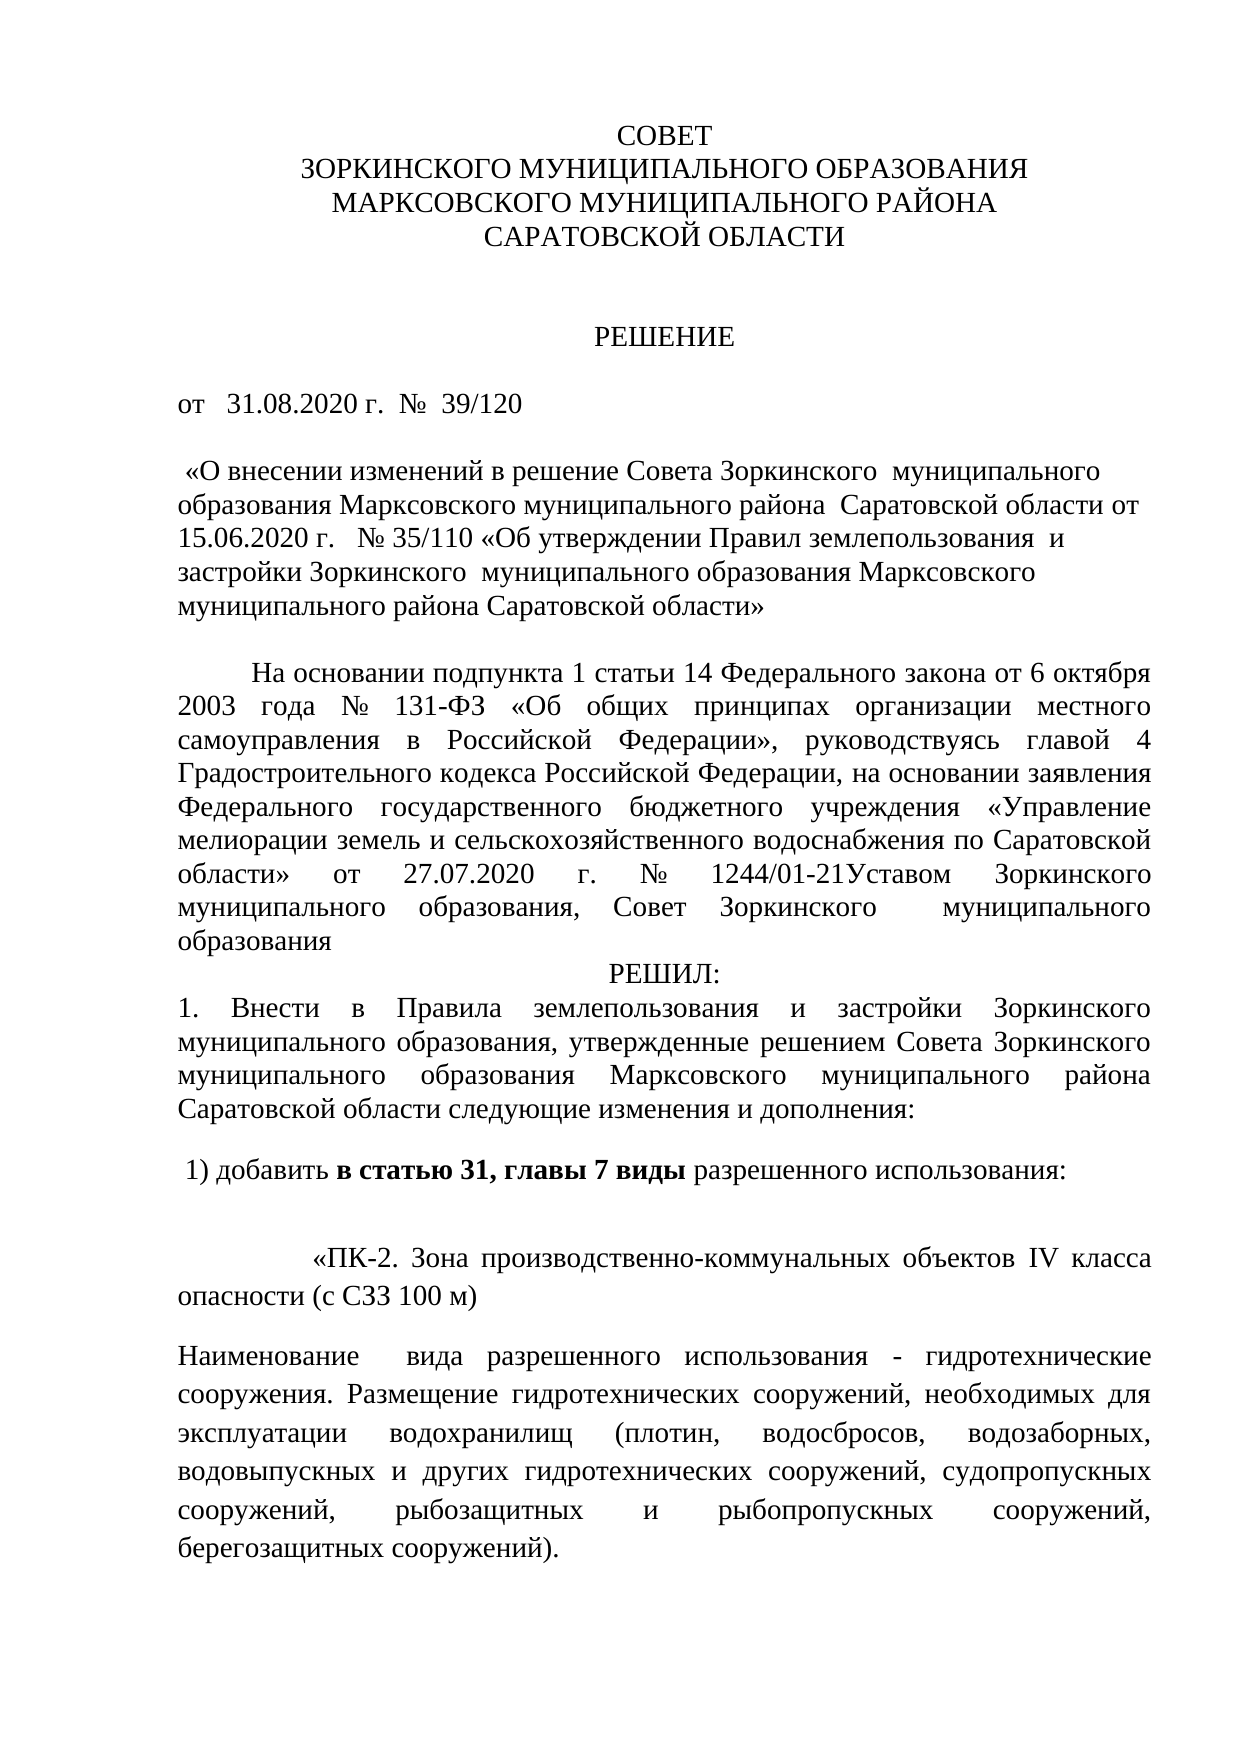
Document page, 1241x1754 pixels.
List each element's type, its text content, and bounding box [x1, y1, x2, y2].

text 1. Внести в Правила землепользования и застройки Зоркинского муниципального образования, утвержденные решением Совета Зоркинского муниципального образования Марксовского муниципального района Саратовской области следующие изменения и дополнения: [177, 990, 1152, 1124]
text МАРКСОВСКОГО МУНИЦИПАЛЬНОГО РАЙОНА [177, 185, 1152, 219]
text Наименование вида разрешенного использования - гидротехнические сооружения. Размещение гидротехнических сооружений, необходимых для эксплуатации водохранилищ (плотин, водосбросов, водозаборных, водовыпускных и других гидротехнических сооружений, судопропускных сооружений, рыбозащитных и рыбопропускных сооружений, берегозащитных сооружений). [177, 1338, 1152, 1564]
text САРАТОВСКОЙ ОБЛАСТИ [177, 219, 1152, 252]
text «ПК-2. Зона производственно-коммунальных объектов IV класса опасности (с СЗЗ 100 м) [177, 1240, 1152, 1312]
text РЕШИЛ: [177, 957, 1152, 990]
text 1) добавить в статью 31, главы 7 виды разрешенного использования: [177, 1152, 1152, 1186]
text РЕШЕНИЕ [177, 319, 1152, 353]
text «О внесении изменений в решение Совета Зоркинского муниципального образования Марксовского муниципального района Саратовской области от 15.06.2020 г. № 35/110 «Об утверждении Правил землепользования и застройки Зоркинского муниципального образования Марксовского муниципального района Саратовской области» [177, 453, 1152, 621]
text от 31.08.2020 г. № 39/120 [177, 386, 1152, 420]
text На основании подпункта 1 статьи 14 Федерального закона от 6 октября 2003 года № 131-ФЗ «Об общих принципах организации местного самоуправления в Российской Федерации», руководствуясь главой 4 Градостроительного кодекса Российской Федерации, на основании заявления Федерального государственного бюджетного учреждения «Управление мелиорации земель и сельскохозяйственного водоснабжения по Саратовской области» от 27.07.2020 г. № 1244/01-21Уставом Зоркинского муниципального образования, Совет Зоркинского муниципального образования [177, 655, 1152, 957]
text СОВЕТ [177, 118, 1152, 152]
text ЗОРКИНСКОГО МУНИЦИПАЛЬНОГО ОБРАЗОВАНИЯ [177, 152, 1152, 185]
